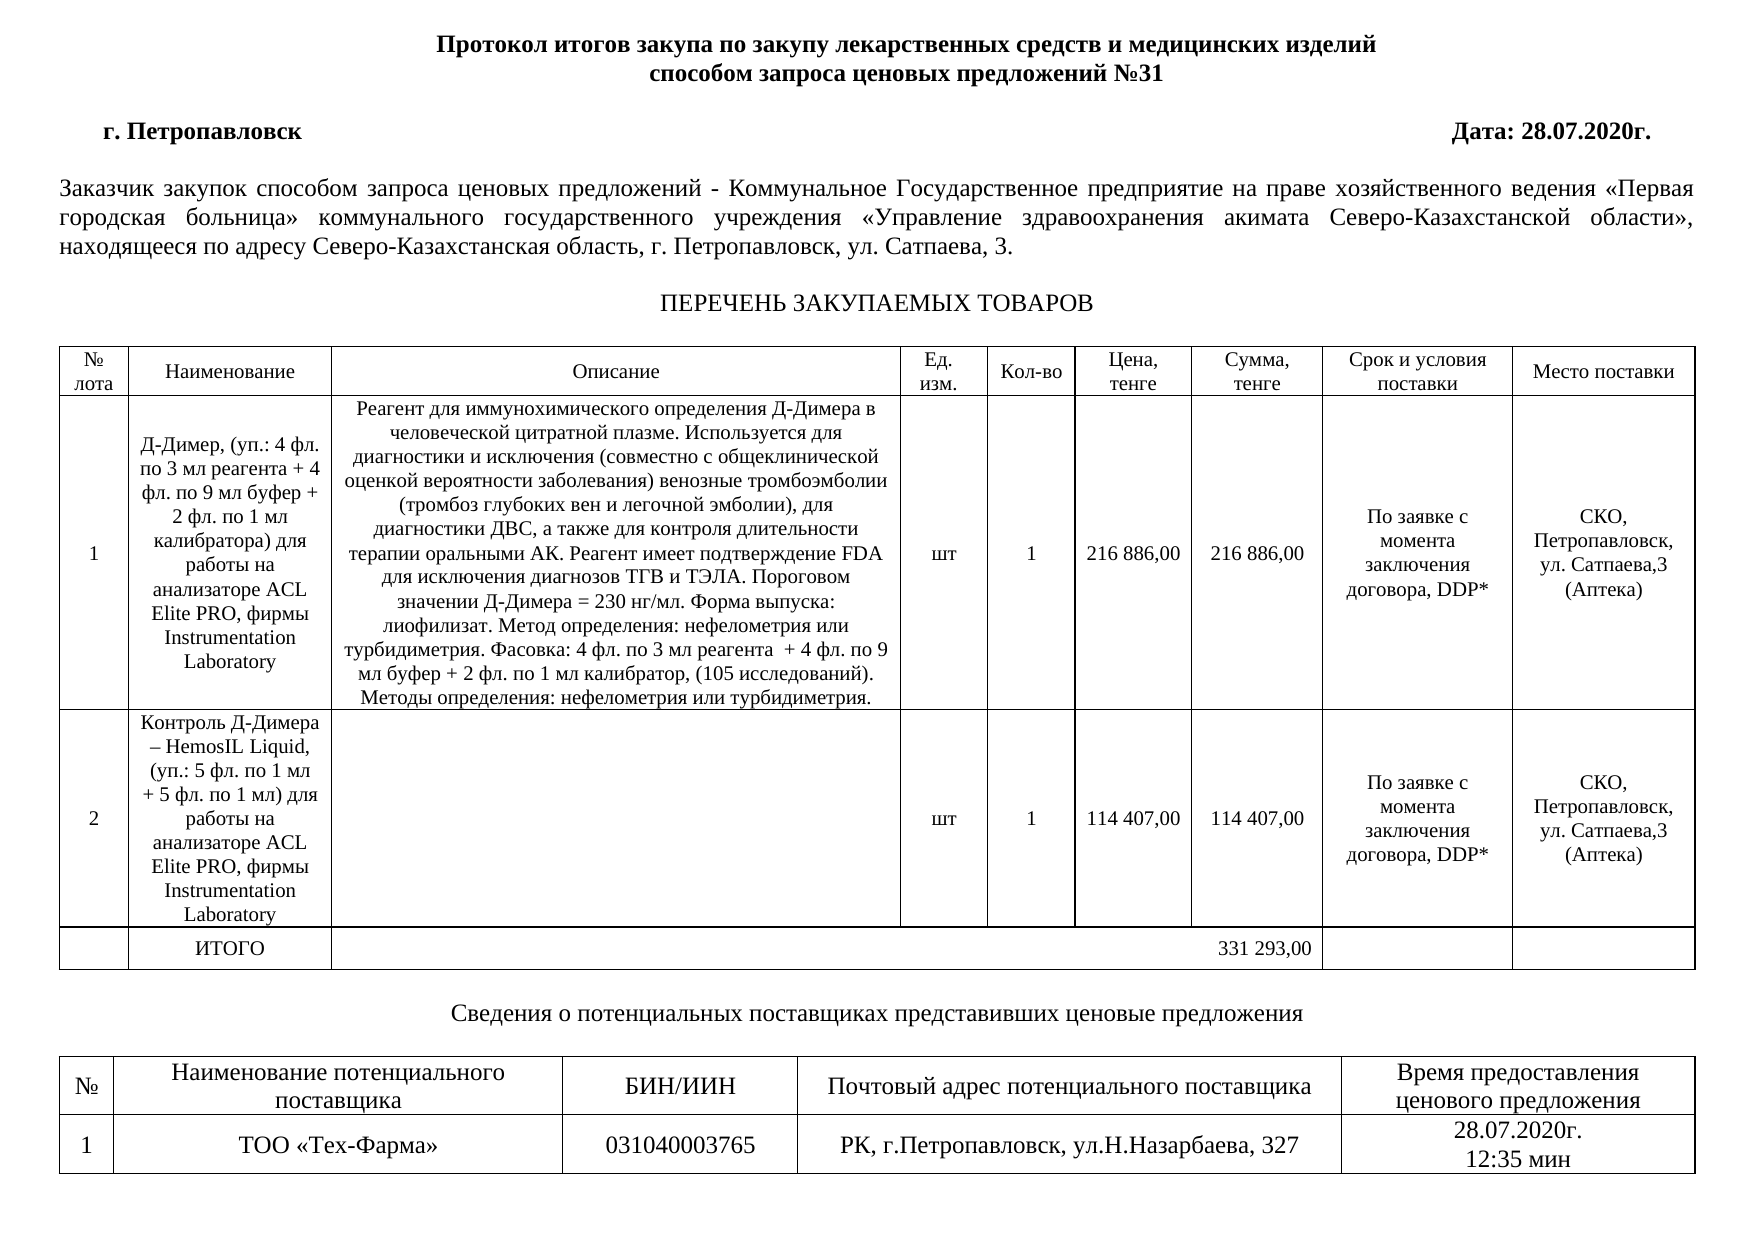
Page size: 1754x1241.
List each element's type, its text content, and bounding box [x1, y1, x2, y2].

table_cell РК, г.Петропавловск, ул.Н.Назарбаева, 327 [798, 1115, 1341, 1173]
table_header Наименование потенциального поставщика [114, 1057, 562, 1114]
table_header Цена, тенге [1076, 347, 1191, 395]
table_cell 28.07.2020г. 12:35 мин [1342, 1115, 1694, 1173]
table_cell По заявке с момента заключения договора, DDP* [1323, 710, 1512, 926]
table_header № [60, 1057, 113, 1114]
table_cell СКО, Петропавловск, ул. Сатпаева,3 (Аптека) [1513, 710, 1694, 926]
table_header БИН/ИИН [563, 1057, 797, 1114]
text Сведения о потенциальных поставщиках представивших ценовые предложения [59, 998, 1695, 1027]
table_cell Реагент для иммунохимического определения Д-Димера в человеческой цитратной плазме. Используется для диагностики и исключения (совместно с общеклинической оценкой вероятности заболевания) венозные тромбоэмболии (тромбоз глубоких вен и легочной эмболии), для диагностики ДВС, а также для контроля длительности терапии оральными АК. Реагент имеет подтверждение FDA для исключения диагнозов ТГВ и ТЭЛА. Пороговом значении Д-Димера = 230 нг/мл. Форма выпуска: лиофилизат. Метод определения: нефелометрия или турбидиметрия. Фасовка: 4 фл. по 3 мл реагента + 4 фл. по 9 мл буфер + 2 фл. по 1 мл калибратор, (105 исследований). Методы определения: нефелометрия или турбидиметрия. [332, 396, 900, 709]
table_cell ИТОГО [129, 928, 331, 968]
table_cell Д-Димер, (уп.: 4 фл. по 3 мл реагента + 4 фл. по 9 мл буфер + 2 фл. по 1 мл калибратора) для работы на анализаторе ACL Elite PRO, фирмы Instrumentation Laboratory [129, 396, 331, 709]
text ПЕРЕЧЕНЬ ЗАКУПАЕМЫХ ТОВАРОВ [59, 288, 1695, 317]
table_cell 216 886,00 [1076, 396, 1191, 709]
table_cell 1 [60, 396, 128, 709]
table_cell шт [901, 396, 987, 709]
table_cell 331 293,00 [332, 928, 1322, 968]
table_cell СКО, Петропавловск, ул. Сатпаева,3 (Аптека) [1513, 396, 1694, 709]
table_cell Контроль Д-Димера – HemosIL Liquid, (уп.: 5 фл. по 1 мл + 5 фл. по 1 мл) для работы на анализаторе ACL Elite PRO, фирмы Instrumentation Laboratory [129, 710, 331, 926]
table_header № лота [60, 347, 128, 395]
table_cell ТОО «Тех-Фарма» [114, 1115, 562, 1173]
table_cell 114 407,00 [1192, 710, 1322, 926]
table_header Наименование [129, 347, 331, 395]
text способом запроса ценовых предложений №31 [59, 58, 1695, 87]
table_header Кол-во [988, 347, 1074, 395]
table_cell 216 886,00 [1192, 396, 1322, 709]
table_cell 1 [60, 1115, 113, 1173]
table_cell [332, 710, 900, 926]
table_cell По заявке с момента заключения договора, DDP* [1323, 396, 1512, 709]
table_header Место поставки [1513, 347, 1694, 395]
text Протокол итогов закупа по закупу лекарственных средств и медицинских изделий [59, 29, 1695, 58]
table_cell 1 [988, 710, 1074, 926]
table_header Время предоставления ценового предложения [1342, 1057, 1694, 1114]
table_cell шт [901, 710, 987, 926]
table_cell [1513, 928, 1694, 968]
table_header Срок и условия поставки [1323, 347, 1512, 395]
table_header Почтовый адрес потенциального поставщика [798, 1057, 1341, 1114]
table_cell 1 [988, 396, 1074, 709]
table_header Ед. изм. [901, 347, 987, 395]
table_cell [60, 928, 128, 968]
table_cell 031040003765 [563, 1115, 797, 1173]
table_header Описание [332, 347, 900, 395]
text г. Петропавловск Дата: 28.07.2020г. [59, 116, 1695, 144]
table_header Сумма, тенге [1192, 347, 1322, 395]
table_cell 2 [60, 710, 128, 926]
table_cell [1323, 928, 1512, 968]
table_cell 114 407,00 [1076, 710, 1191, 926]
text Заказчик закупок способом запроса ценовых предложений - Коммунальное Государственное предприятие на праве хозяйственного ведения «Первая городская больница» коммунального государственного учреждения «Управление здравоохранения акимата Северо-Казахстанской области», находящееся по адресу Северо-Казахстанская область, г. Петропавловск, ул. Сатпаева, 3. [59, 173, 1695, 259]
